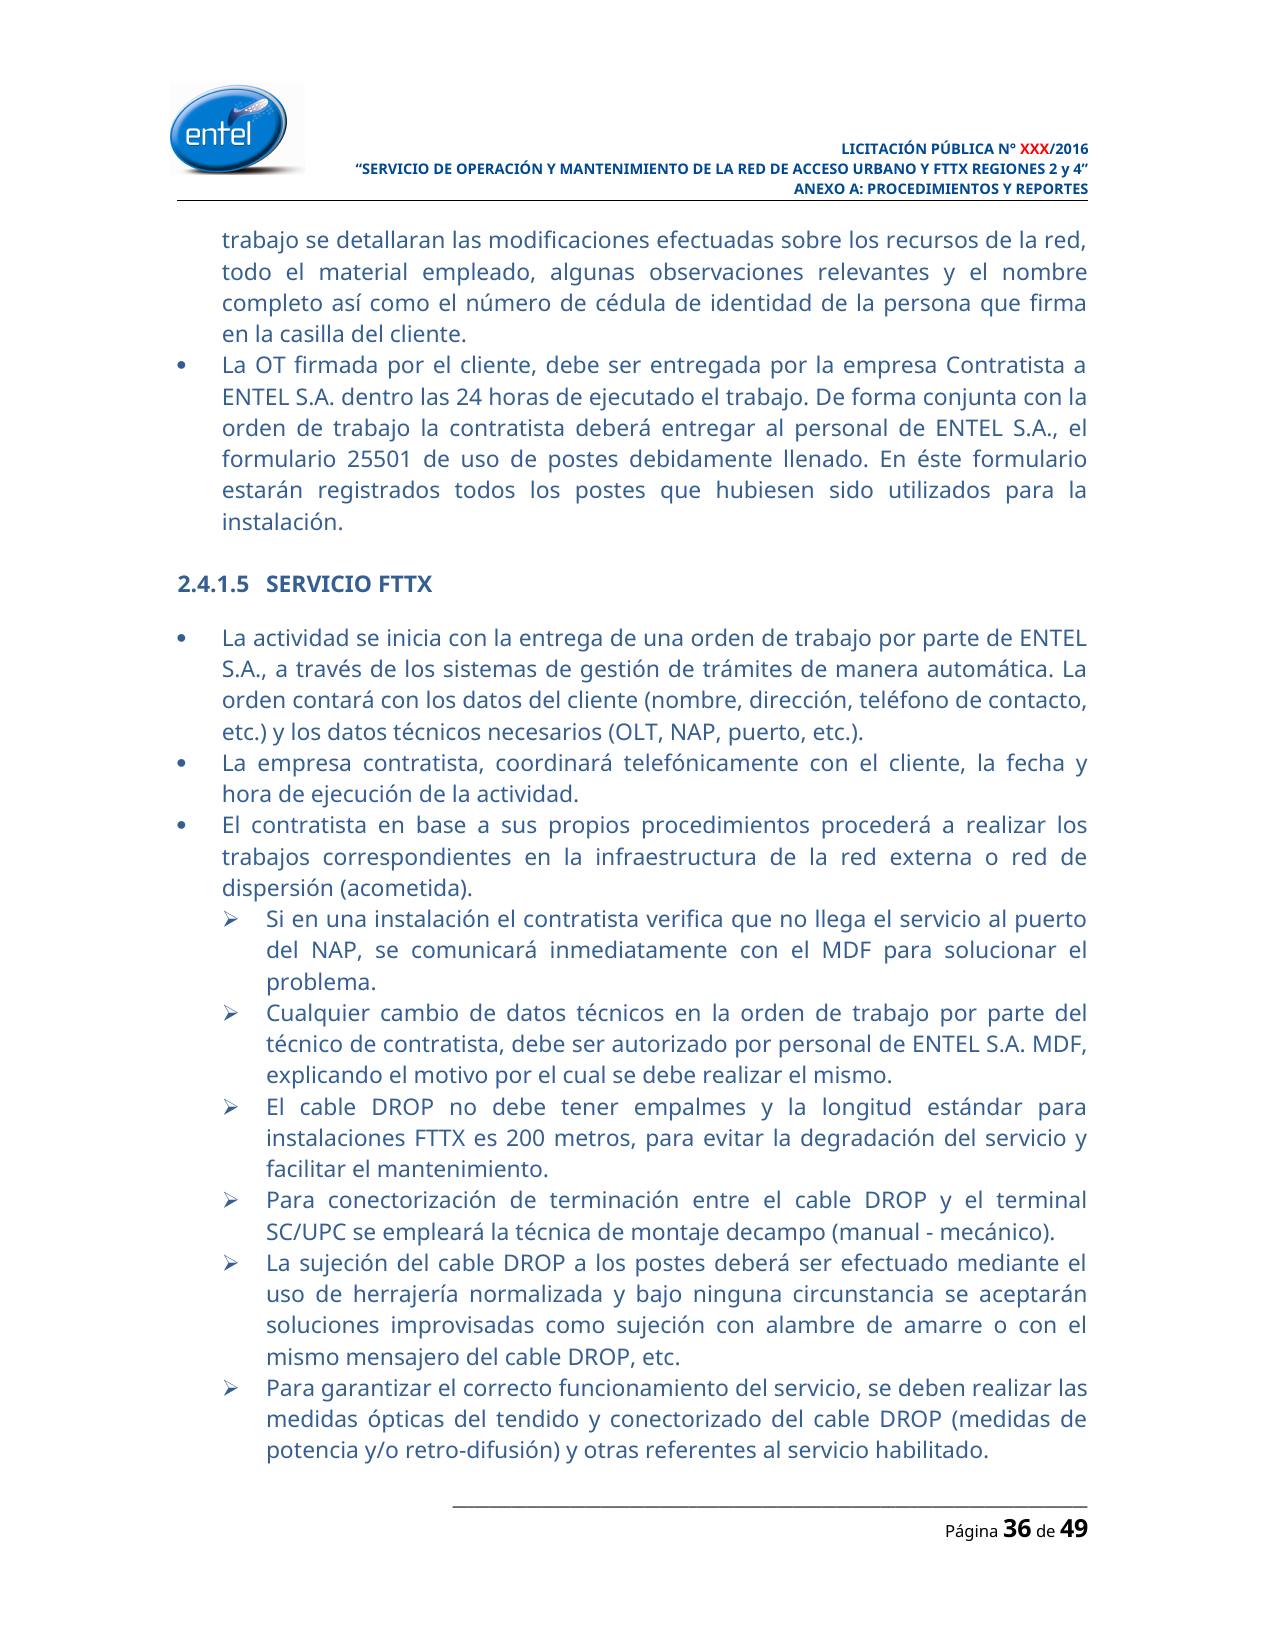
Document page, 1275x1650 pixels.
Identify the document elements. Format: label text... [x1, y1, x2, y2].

subtitle SERVICIO FTTX [177, 568, 1088, 599]
list La sujeción del cable DROP a los postes deberá ser efectuado mediante el uso de herrajería normalizada y bajo ninguna circunstancia se aceptarán soluciones improvisadas como sujeción con alambre de amarre o con el mismo mensajero del cable DROP, etc. [222, 1247, 1088, 1372]
list Si en una instalación el contratista verifica que no llega el servicio al puerto del NAP, se comunicará inmediatamente con el MDF para solucionar el problema. [222, 903, 1088, 997]
list La empresa contratista, coordinará telefónicamente con el cliente, la fecha y hora de ejecución de la actividad. [177, 747, 1088, 809]
list Para garantizar el correcto funcionamiento del servicio, se deben realizar las medidas ópticas del tendido y conectorizado del cable DROP (medidas de potencia y/o retro-difusión) y otras referentes al servicio habilitado. [222, 1372, 1088, 1466]
picture [169, 83, 305, 175]
list El contratista en base a sus propios procedimientos procederá a realizar los trabajos correspondientes en la infraestructura de la red externa o red de dispersión (acometida). [177, 809, 1088, 903]
list La OT firmada por el cliente, debe ser entregada por la empresa Contratista a ENTEL S.A. dentro las 24 horas de ejecutado el trabajo. De forma conjunta con la orden de trabajo la contratista deberá entregar al personal de ENTEL S.A., el formulario 25501 de uso de postes debidamente llenado. En éste formulario estarán registrados todos los postes que hubiesen sido utilizados para la instalación. [177, 349, 1088, 537]
list Cualquier cambio de datos técnicos en la orden de trabajo por parte del técnico de contratista, debe ser autorizado por personal de ENTEL S.A. MDF, explicando el motivo por el cual se debe realizar el mismo. [222, 997, 1088, 1091]
list La actividad se inicia con la entrega de una orden de trabajo por parte de ENTEL S.A., a través de los sistemas de gestión de trámites de manera automática. La orden contará con los datos del cliente (nombre, dirección, teléfono de contacto, etc.) y los datos técnicos necesarios (OLT, NAP, puerto, etc.). [177, 622, 1088, 747]
list El cable DROP no debe tener empalmes y la longitud estándar para instalaciones FTTX es 200 metros, para evitar la degradación del servicio y facilitar el mantenimiento. [222, 1091, 1088, 1184]
list Para conectorización de terminación entre el cable DROP y el terminal SC/UPC se empleará la técnica de montaje decampo (manual - mecánico). [222, 1184, 1088, 1247]
